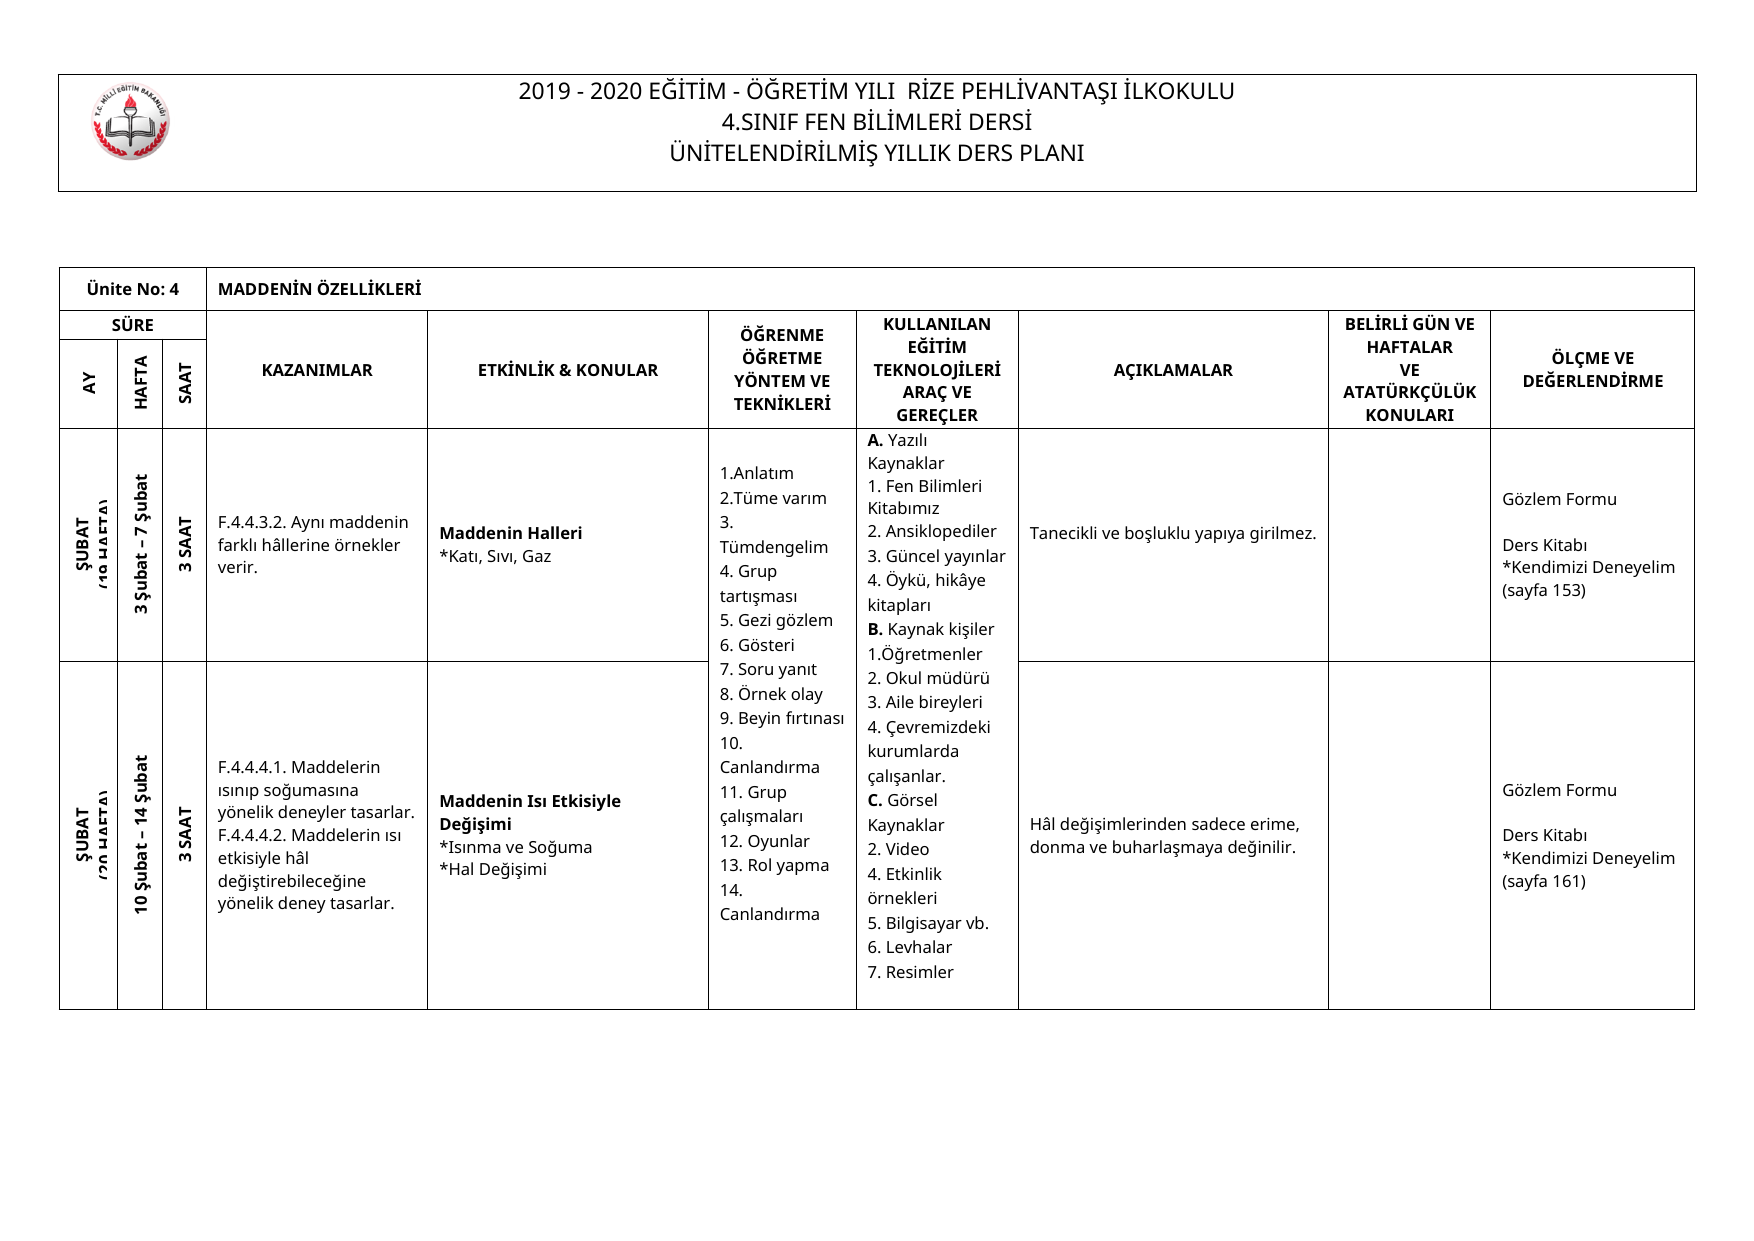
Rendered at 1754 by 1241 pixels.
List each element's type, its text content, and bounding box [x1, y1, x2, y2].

table_cell Gözlem Formu Ders Kitabı *Kendimizi Deneyelim (sayfa 153) [1491, 429, 1694, 661]
table_header Ünite No: 4 [60, 268, 206, 310]
table_cell [1329, 662, 1490, 1009]
table_cell AY [60, 340, 117, 428]
table_cell Maddenin Isı Etkisiyle Değişimi *Isınma ve Soğuma *Hal Değişimi [428, 662, 708, 1009]
table_cell 3 SAAT [163, 429, 206, 661]
table_cell 10 Şubat – 14 Şubat [118, 662, 162, 1009]
table_cell SÜRE [60, 311, 206, 338]
table_cell AÇIKLAMALAR [1019, 311, 1328, 428]
table_cell ŞUBAT (19.HAFTA) [60, 429, 117, 661]
table_cell BELİRLİ GÜN VE HAFTALAR VE ATATÜRKÇÜLÜK KONULARI [1329, 311, 1490, 428]
table_cell Maddenin Halleri *Katı, Sıvı, Gaz [428, 429, 708, 661]
table_cell [1329, 429, 1490, 661]
table_cell KULLANILAN EĞİTİM TEKNOLOJİLERİ ARAÇ VE GEREÇLER [857, 311, 1018, 428]
table_cell ETKİNLİK & KONULAR [428, 311, 708, 428]
table_header MADDENİN ÖZELLİKLERİ [207, 268, 1694, 310]
table_cell Gözlem Formu Ders Kitabı *Kendimizi Deneyelim (sayfa 161) [1491, 662, 1694, 1009]
table_cell ŞUBAT (20.HAFTA) [60, 662, 117, 1009]
table_cell Hâl değişimlerinden sadece erime, donma ve buharlaşmaya değinilir. [1019, 662, 1328, 1009]
table_cell 3 Şubat – 7 Şubat [118, 429, 162, 661]
table_cell Tanecikli ve boşluklu yapıya girilmez. [1019, 429, 1328, 661]
picture [85, 77, 175, 167]
table_cell SAAT [163, 340, 206, 428]
table_cell ÖĞRENME ÖĞRETME YÖNTEM VE TEKNİKLERİ [709, 311, 856, 428]
table_cell HAFTA [118, 340, 162, 428]
table_cell F.4.4.4.1. Maddelerin ısınıp soğumasına yönelik deneyler tasarlar. F.4.4.4.2. Maddelerin ısı etkisiyle hâl değiştirebileceğine yönelik deney tasarlar. [207, 662, 427, 1009]
table_cell 1.Anlatım 2.Tüme varım 3. Tümdengelim 4. Grup tartışması 5. Gezi gözlem 6. Gösteri 7. Soru yanıt 8. Örnek olay 9. Beyin fırtınası 10. Canlandırma 11. Grup çalışmaları 12. Oyunlar 13. Rol yapma 14. Canlandırma [709, 429, 856, 1009]
table_cell A. Yazılı Kaynaklar 1. Fen Bilimleri Kitabımız 2. Ansiklopediler 3. Güncel yayınlar 4. Öykü, hikâye kitapları B. Kaynak kişiler 1.Öğretmenler 2. Okul müdürü 3. Aile bireyleri 4. Çevremizdeki kurumlarda çalışanlar. C. Görsel Kaynaklar 2. Video 4. Etkinlik örnekleri 5. Bilgisayar vb. 6. Levhalar 7. Resimler [857, 429, 1018, 1009]
table_cell KAZANIMLAR [207, 311, 427, 428]
table_cell F.4.4.3.2. Aynı maddenin farklı hâllerine örnekler verir. [207, 429, 427, 661]
table_cell 3 SAAT [163, 662, 206, 1009]
table_cell ÖLÇME VE DEĞERLENDİRME [1491, 311, 1694, 428]
